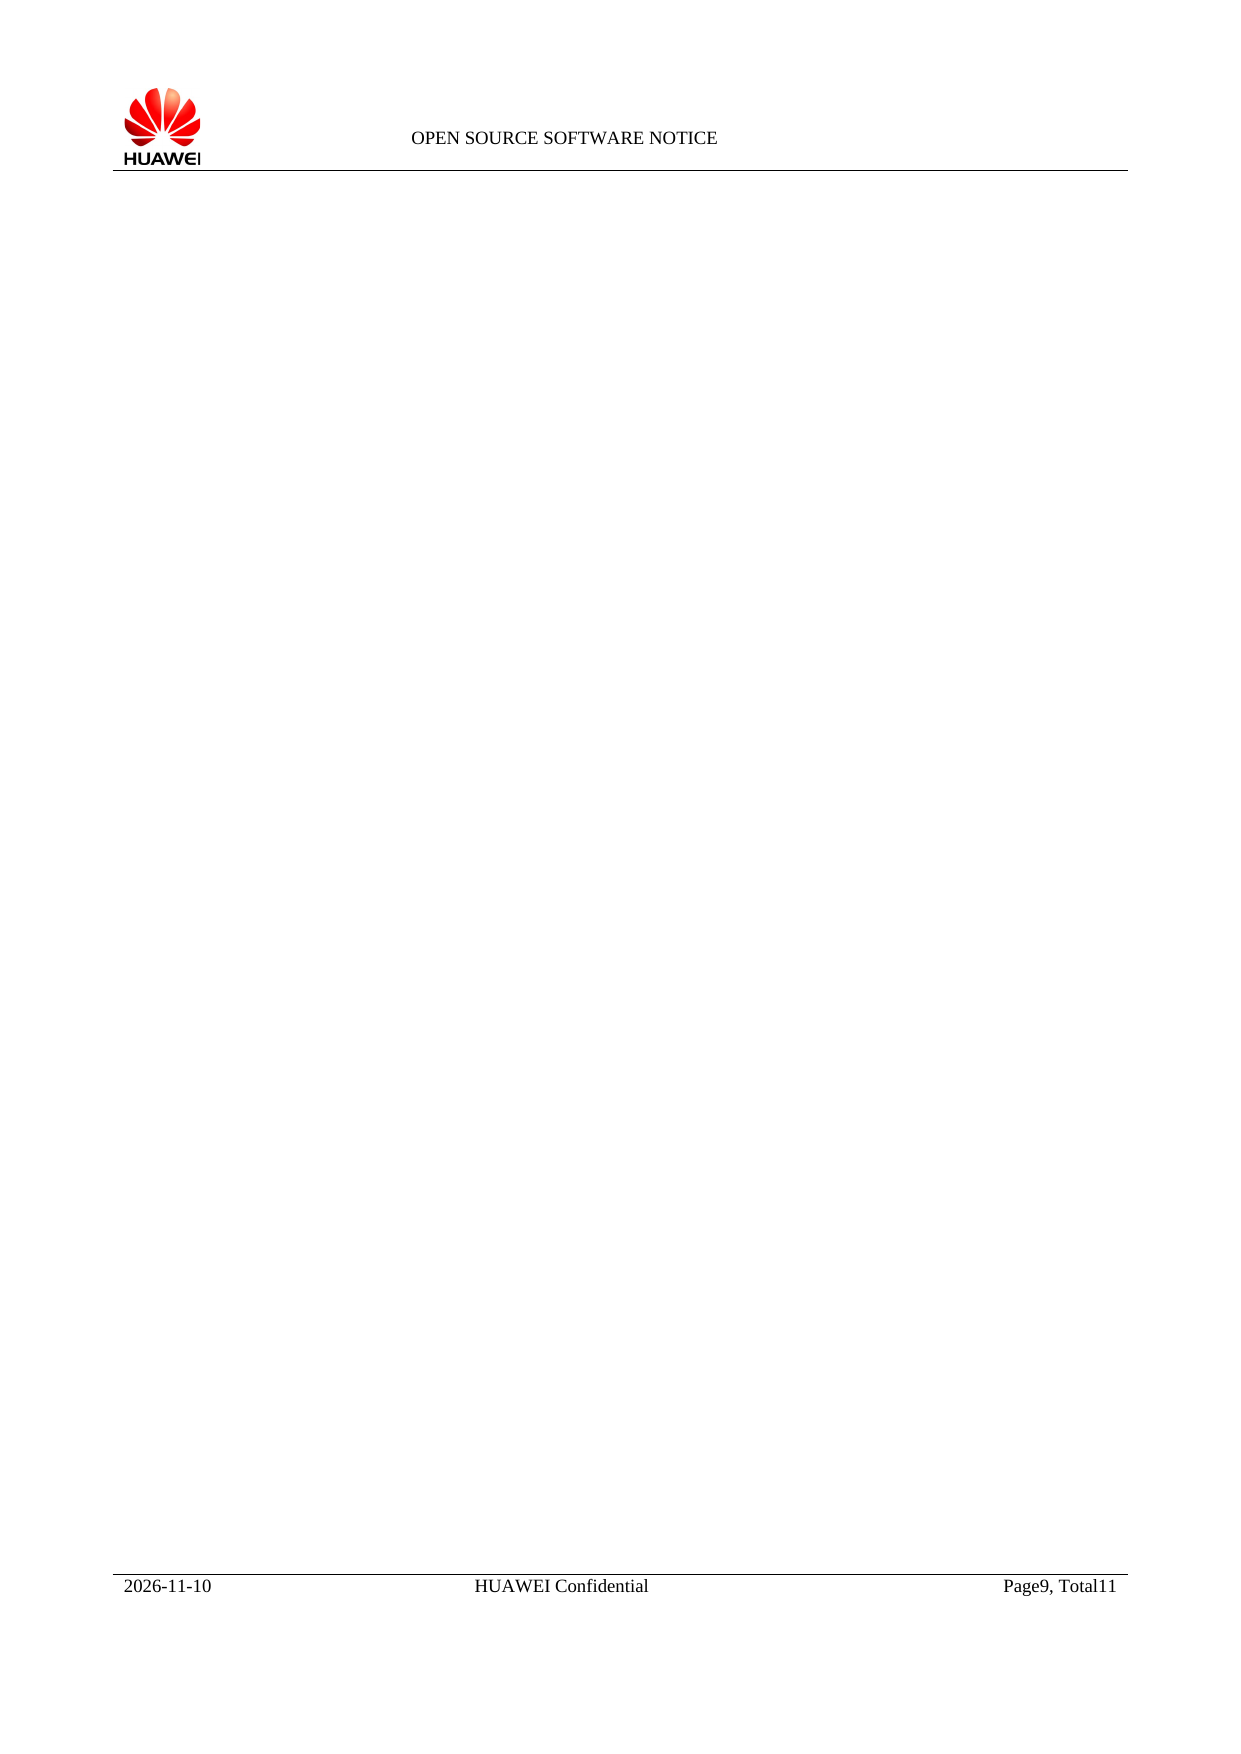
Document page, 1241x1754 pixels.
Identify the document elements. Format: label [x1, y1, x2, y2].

picture [124, 88, 201, 165]
